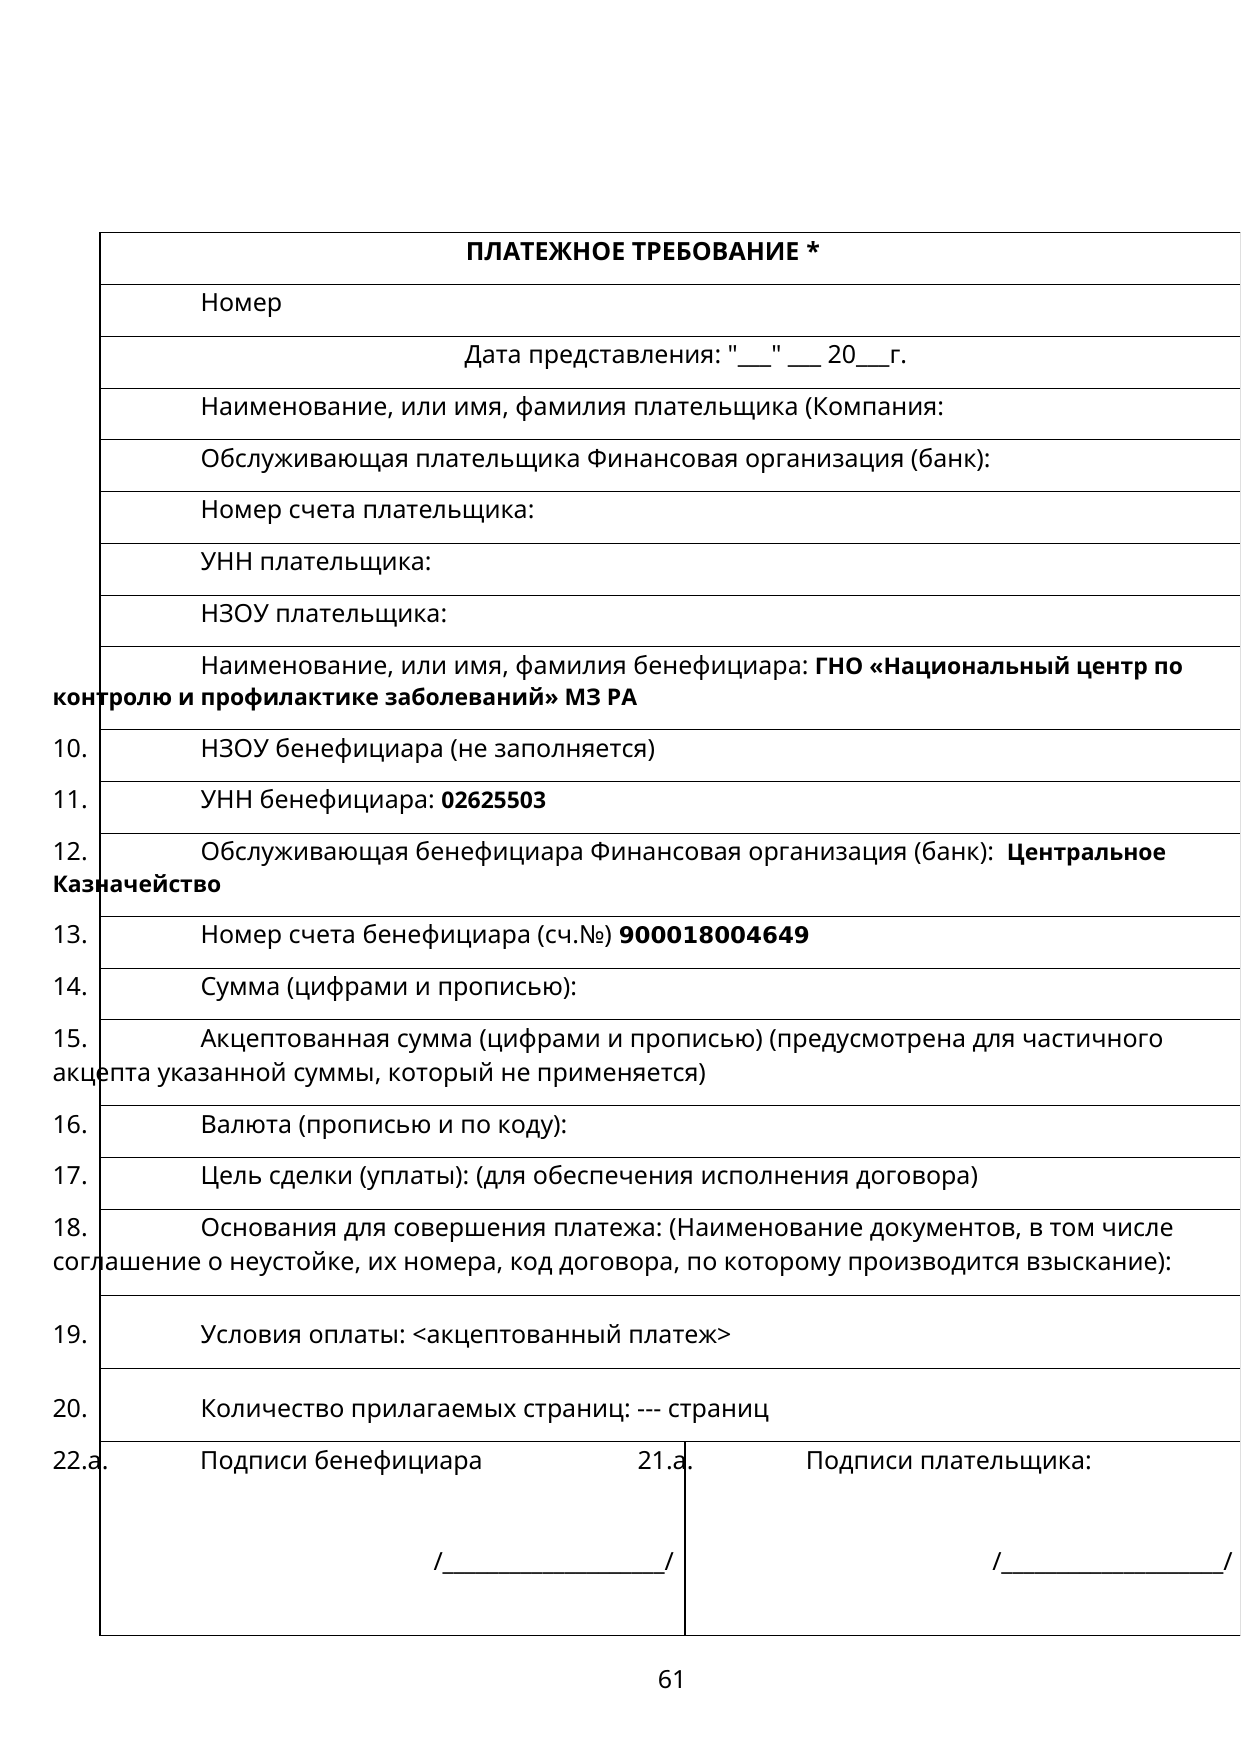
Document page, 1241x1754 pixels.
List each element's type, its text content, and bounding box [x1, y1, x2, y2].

table_cell 14. Сумма (цифрами и прописью): [101, 969, 1240, 1019]
table_cell 18. Основания для совершения платежа: (Наименование документов, в том числе соглашение о неустойке, их номера, код договора, по которому производится взыскание): [101, 1210, 1240, 1294]
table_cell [686, 1442, 1240, 1635]
table_cell 11. УНН бенефициара: 02625503 [101, 782, 1240, 833]
table_cell 5. Обслуживающая плательщика Финансовая организация (банк): [101, 440, 1240, 491]
table_cell 9. Наименование, или имя, фамилия бенефициара: ГНО «Национальный центр по контролю и профилактике заболеваний» МЗ РА [101, 647, 1240, 729]
table_header 1. ПЛАТЕЖНОЕ ТРЕБОВАНИЕ * [101, 233, 1240, 284]
table_cell 12. Обслуживающая бенефициара Финансовая организация (банк): Центральное Казначейство [101, 834, 1240, 916]
table_cell 3 Дата представления: "___" ___ 20___г. [101, 337, 1240, 387]
table_cell 13. Номер счета бенефициара (сч.№) 900018004649 [101, 917, 1240, 968]
table_cell 4. Наименование, или имя, фамилия плательщика (Компания: [101, 389, 1240, 439]
table_cell 2. Номер [101, 285, 1240, 336]
table_cell 10. НЗОУ бенефициара (не заполняется) [101, 730, 1240, 781]
table_cell 8. НЗОУ плательщика: [101, 596, 1240, 646]
table_cell 6. Номер счета плательщика: [101, 492, 1240, 543]
table_cell 20. Количество прилагаемых страниц: --- страниц [101, 1369, 1240, 1441]
table_cell 7. УНН плательщика: [101, 544, 1240, 594]
table_cell 15. Акцептованная сумма (цифрами и прописью) (предусмотрена для частичного акцепта указанной суммы, который не применяется) [101, 1020, 1240, 1105]
table_cell 16. Валюта (прописью и по коду): [101, 1106, 1240, 1157]
table_cell 17. Цель сделки (уплаты): (для обеспечения исполнения договора) [101, 1158, 1240, 1209]
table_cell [101, 1442, 684, 1635]
table_cell 19. Условия оплаты: <акцептованный платеж> [101, 1296, 1240, 1368]
